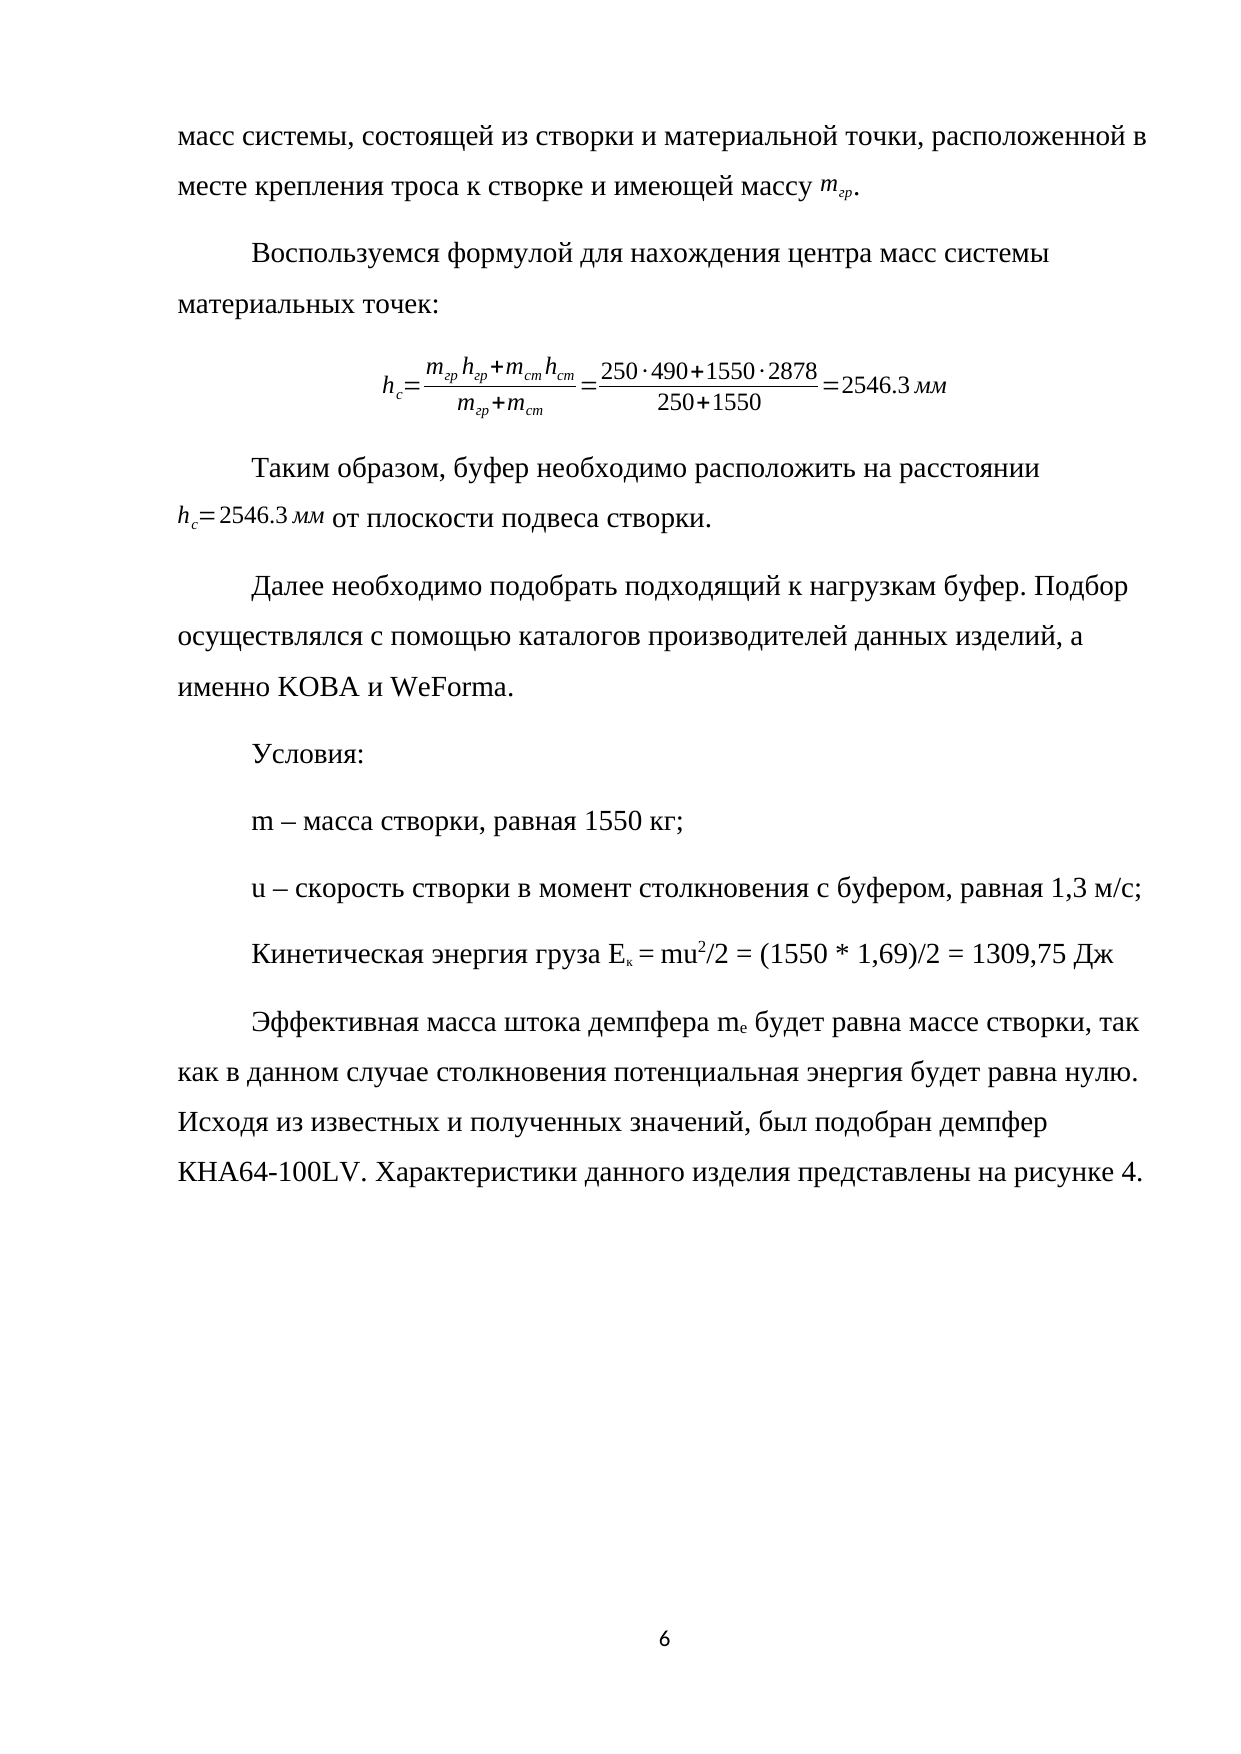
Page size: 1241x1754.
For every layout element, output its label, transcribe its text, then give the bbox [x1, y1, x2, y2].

text Условия: [177, 736, 1152, 769]
text Таким образом, буфер необходимо расположить на расстоянии от плоскости подвеса створки. [177, 450, 1152, 535]
text u – скорость створки в момент столкновения с буфером, равная 1,3 м/с; [177, 870, 1152, 903]
text Кинетическая энергия груза Ек = mu2/2 = (1550 * 1,69)/2 = 1309,75 Дж [177, 937, 1152, 970]
text Воспользуемся формулой для нахождения центра масс системы материальных точек: [177, 235, 1152, 319]
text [177, 118, 1152, 202]
text Далее необходимо подобрать подходящий к нагрузкам буфер. Подбор осуществлялся с помощью каталогов производителей данных изделий, а именно KOBA и WeForma. [177, 568, 1152, 702]
text Эффективная масса штока демпфера me будет равна массе створки, так как в данном случае столкновения потенциальная энергия будет равна нулю. Исходя из известных и полученных значений, был подобран демпфер КНА64-100LV. Характеристики данного изделия представлены на рисунке 4. [177, 1004, 1152, 1188]
text m – масса створки, равная 1550 кг; [177, 803, 1152, 836]
